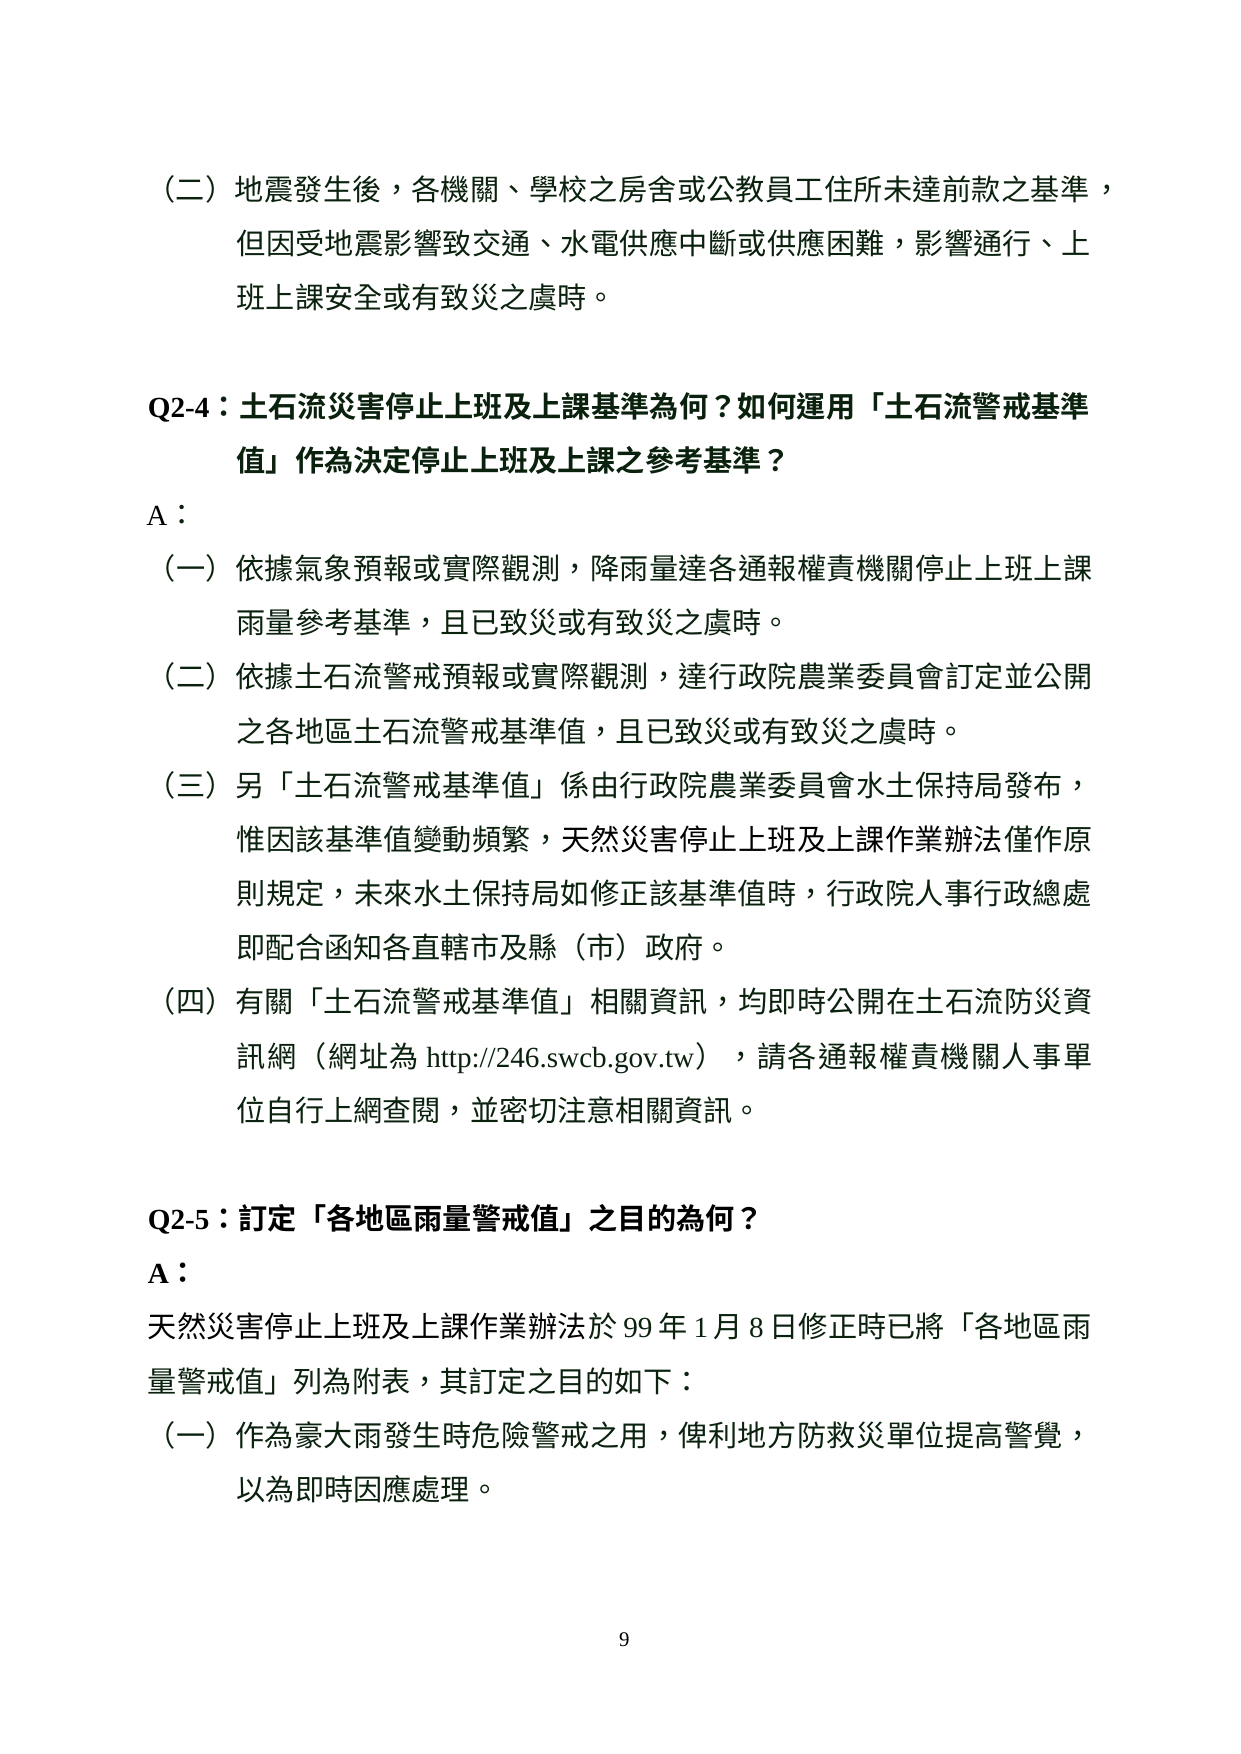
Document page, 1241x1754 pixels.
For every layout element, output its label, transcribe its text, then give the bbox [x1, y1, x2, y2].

text Q2-4：土石流災害停止上班及上課基準為何？如何運用「土石流警戒基準值」作為決定停止上班及上課之參考基準？ [148, 374, 1092, 482]
text （二）依據土石流警戒預報或實際觀測，達行政院農業委員會訂定並公開之各地區土石流警戒基準值，且已致災或有致災之虞時。 [146, 644, 1092, 753]
text A： [146, 482, 1092, 536]
text A： [148, 1240, 1092, 1294]
text 天然災害停止上班及上課作業辦法於99年1月8日修正時已將「各地區雨量警戒值」列為附表，其訂定之目的如下： [148, 1294, 1092, 1403]
text （一）作為豪大雨發生時危險警戒之用，俾利地方防救災單位提高警覺，以為即時因應處理。 [146, 1403, 1092, 1511]
text Q2-5：訂定「各地區雨量警戒值」之目的為何？ [148, 1186, 1092, 1240]
text （二）地震發生後，各機關、學校之房舍或公教員工住所未達前款之基準，但因受地震影響致交通、水電供應中斷或供應困難，影響通行、上班上課安全或有致災之虞時。 [146, 157, 1092, 319]
text （一）依據氣象預報或實際觀測，降雨量達各通報權責機關停止上班上課雨量參考基準，且已致災或有致災之虞時。 [146, 536, 1092, 644]
text （四）有關「土石流警戒基準值」相關資訊，均即時公開在土石流防災資訊網（網址為http://246.swcb.gov.tw），請各通報權責機關人事單位自行上網查閱，並密切注意相關資訊。 [146, 969, 1092, 1132]
text （三）另「土石流警戒基準值」係由行政院農業委員會水土保持局發布，惟因該基準值變動頻繁，天然災害停止上班及上課作業辦法僅作原則規定，未來水土保持局如修正該基準值時，行政院人事行政總處即配合函知各直轄市及縣（市）政府。 [146, 753, 1092, 969]
